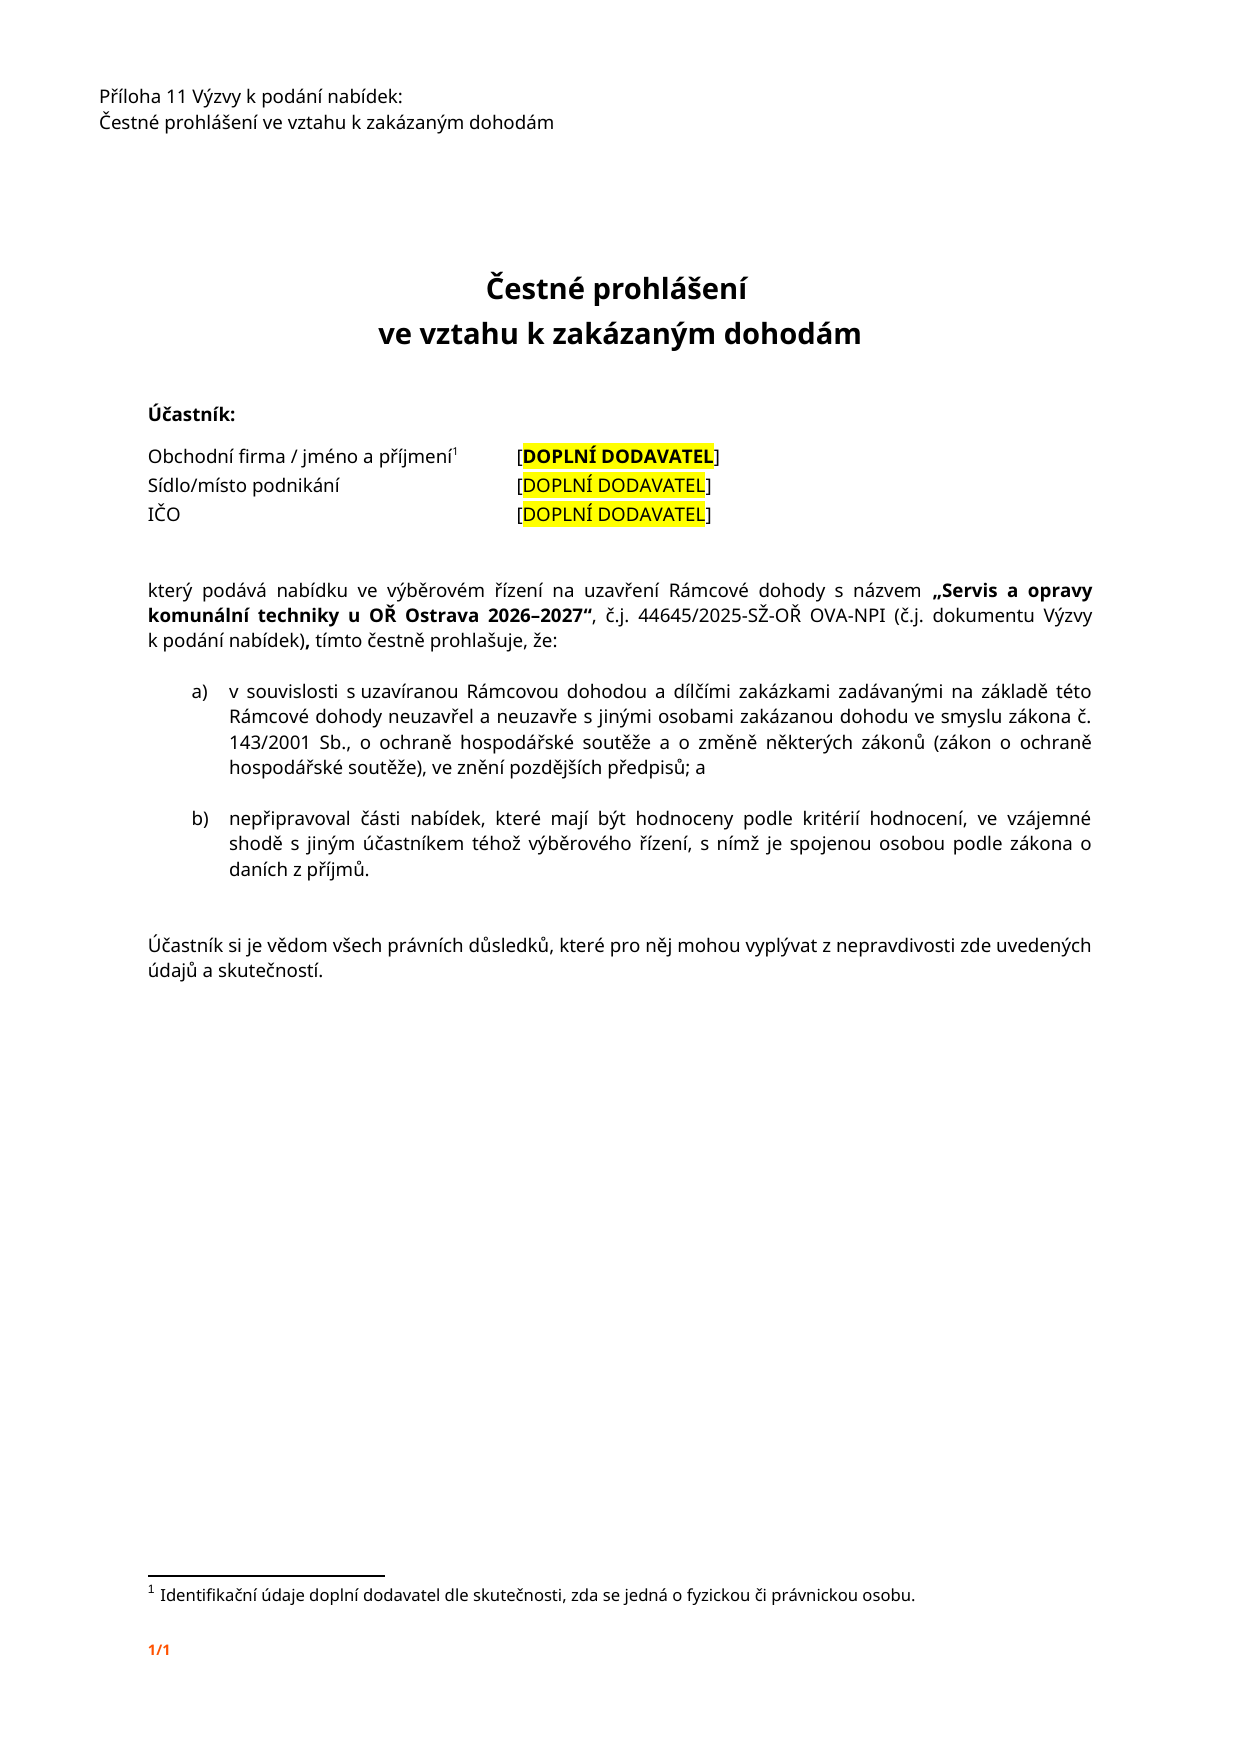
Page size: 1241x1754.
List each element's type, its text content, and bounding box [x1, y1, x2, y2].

list nepřipravoval části nabídek, které mají být hodnoceny podle kritérií hodnocení, ve vzájemné shodě s jiným účastníkem téhož výběrového řízení, s nímž je spojenou osobou podle zákona o daních z příjmů. [191, 805, 1093, 882]
text IČO [148, 498, 1093, 527]
text který podává nabídku ve výběrovém řízení na uzavření Rámcové dohody s názvem „Servis a opravy komunální techniky u OŘ Ostrava 2026–2027“, č.j. 44645/2025-SŽ-OŘ OVA-NPI (č.j. dokumentu Výzvy k podání nabídek), tímto čestně prohlašuje, že: [148, 578, 1093, 653]
text Obchodní firma / jméno a příjmení [148, 440, 1093, 469]
text Účastník si je vědom všech právních důsledků, které pro něj mohou vyplývat z nepravdivosti zde uvedených údajů a skutečností. [148, 932, 1093, 983]
text Účastník: [148, 397, 1093, 428]
text ve vztahu k zakázaným dohodám [148, 314, 1093, 353]
list v souvislosti s uzavíranou Rámcovou dohodou a dílčími zakázkami zadávanými na základě této Rámcové dohody neuzavřel a neuzavře s jinými osobami zakázanou dohodu ve smyslu zákona č. 143/2001 Sb., o ochraně hospodářské soutěže a o změně některých zákonů (zákon o ochraně hospodářské soutěže), ve znění pozdějších předpisů; a [191, 678, 1093, 780]
title Čestné prohlášení [148, 268, 1093, 308]
text Sídlo/místo podnikání [DOPLNÍ DODAVATEL] [148, 469, 1093, 498]
